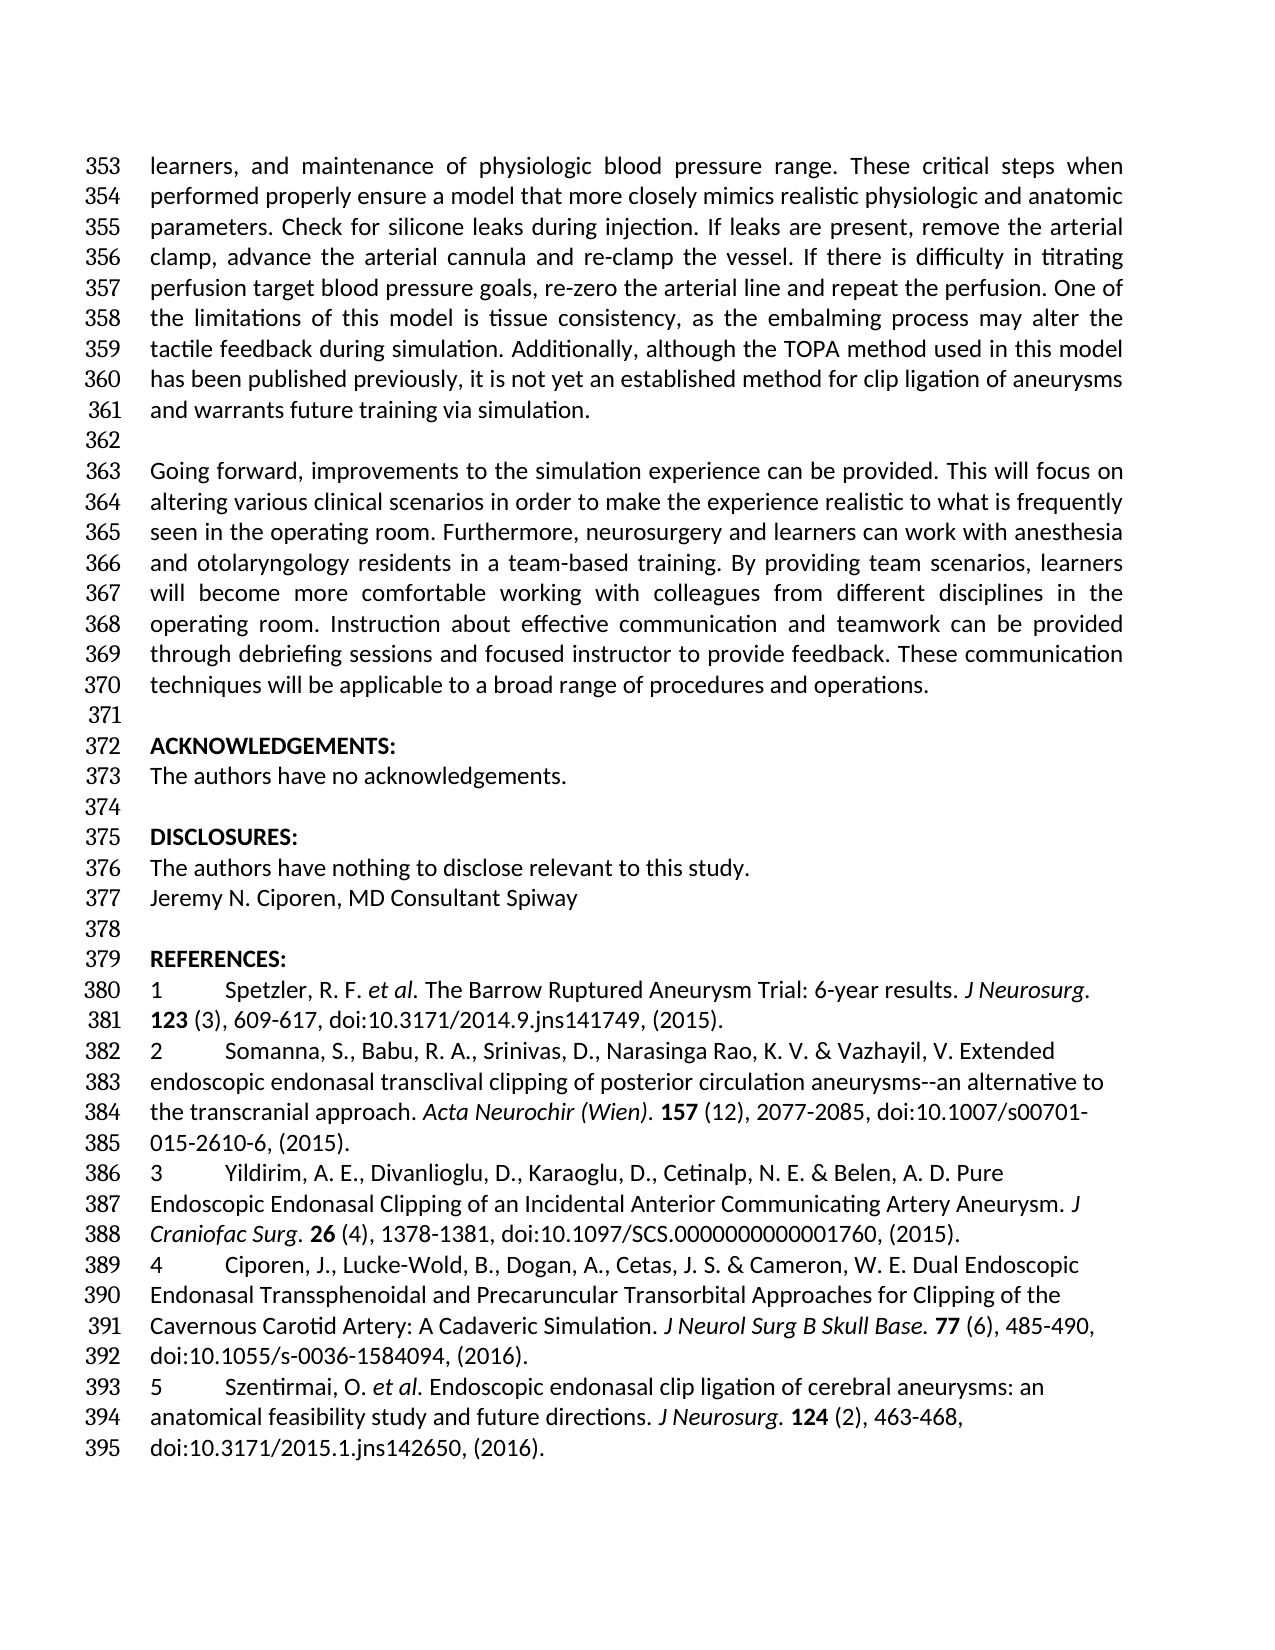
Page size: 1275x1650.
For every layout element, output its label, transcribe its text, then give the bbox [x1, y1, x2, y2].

text REFERENCES: [150, 943, 1125, 974]
text Jeremy N. Ciporen, MD Consultant Spiway [150, 882, 1125, 913]
text 3 Yildirim, A. E., Divanlioglu, D., Karaoglu, D., Cetinalp, N. E. & Belen, A. D. Pure Endoscopic Endonasal Clipping of an Incidental Anterior Communicating Artery Aneurysm. J Craniofac Surg. 26 (4), 1378-1381, doi:10.1097/SCS.0000000000001760, (2015). [150, 1157, 1125, 1249]
text 5 Szentirmai, O. et al. Endoscopic endonasal clip ligation of cerebral aneurysms: an anatomical feasibility study and future directions. J Neurosurg. 124 (2), 463-468, doi:10.3171/2015.1.jns142650, (2016). [150, 1371, 1125, 1462]
text Going forward, improvements to the simulation experience can be provided. This will focus on altering various clinical scenarios in order to make the experience realistic to what is frequently seen in the operating room. Furthermore, neurosurgery and learners can work with anesthesia and otolaryngology residents in a team-based training. By providing team scenarios, learners will become more comfortable working with colleagues from different disciplines in the operating room. Instruction about effective communication and teamwork can be provided through debriefing sessions and focused instructor to provide feedback. These communication techniques will be applicable to a broad range of procedures and operations. [150, 455, 1125, 699]
text 2 Somanna, S., Babu, R. A., Srinivas, D., Narasinga Rao, K. V. & Vazhayil, V. Extended endoscopic endonasal transclival clipping of posterior circulation aneurysms--an alternative to the transcranial approach. Acta Neurochir (Wien). 157 (12), 2077-2085, doi:10.1007/s00701-015-2610-6, (2015). [150, 1035, 1125, 1157]
text DISCLOSURES: [150, 821, 1125, 852]
text 4 Ciporen, J., Lucke-Wold, B., Dogan, A., Cetas, J. S. & Cameron, W. E. Dual Endoscopic Endonasal Transsphenoidal and Precaruncular Transorbital Approaches for Clipping of the Cavernous Carotid Artery: A Cadaveric Simulation. J Neurol Surg B Skull Base. 77 (6), 485-490, doi:10.1055/s-0036-1584094, (2016). [150, 1249, 1125, 1371]
text The authors have no acknowledgements. [150, 760, 1125, 791]
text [150, 150, 1125, 425]
text 1 Spetzler, R. F. et al. The Barrow Ruptured Aneurysm Trial: 6-year results. J Neurosurg. 123 (3), 609-617, doi:10.3171/2014.9.jns141749, (2015). [150, 974, 1125, 1035]
text ACKNOWLEDGEMENTS: [150, 730, 1125, 760]
text The authors have nothing to disclose relevant to this study. [150, 852, 1125, 882]
